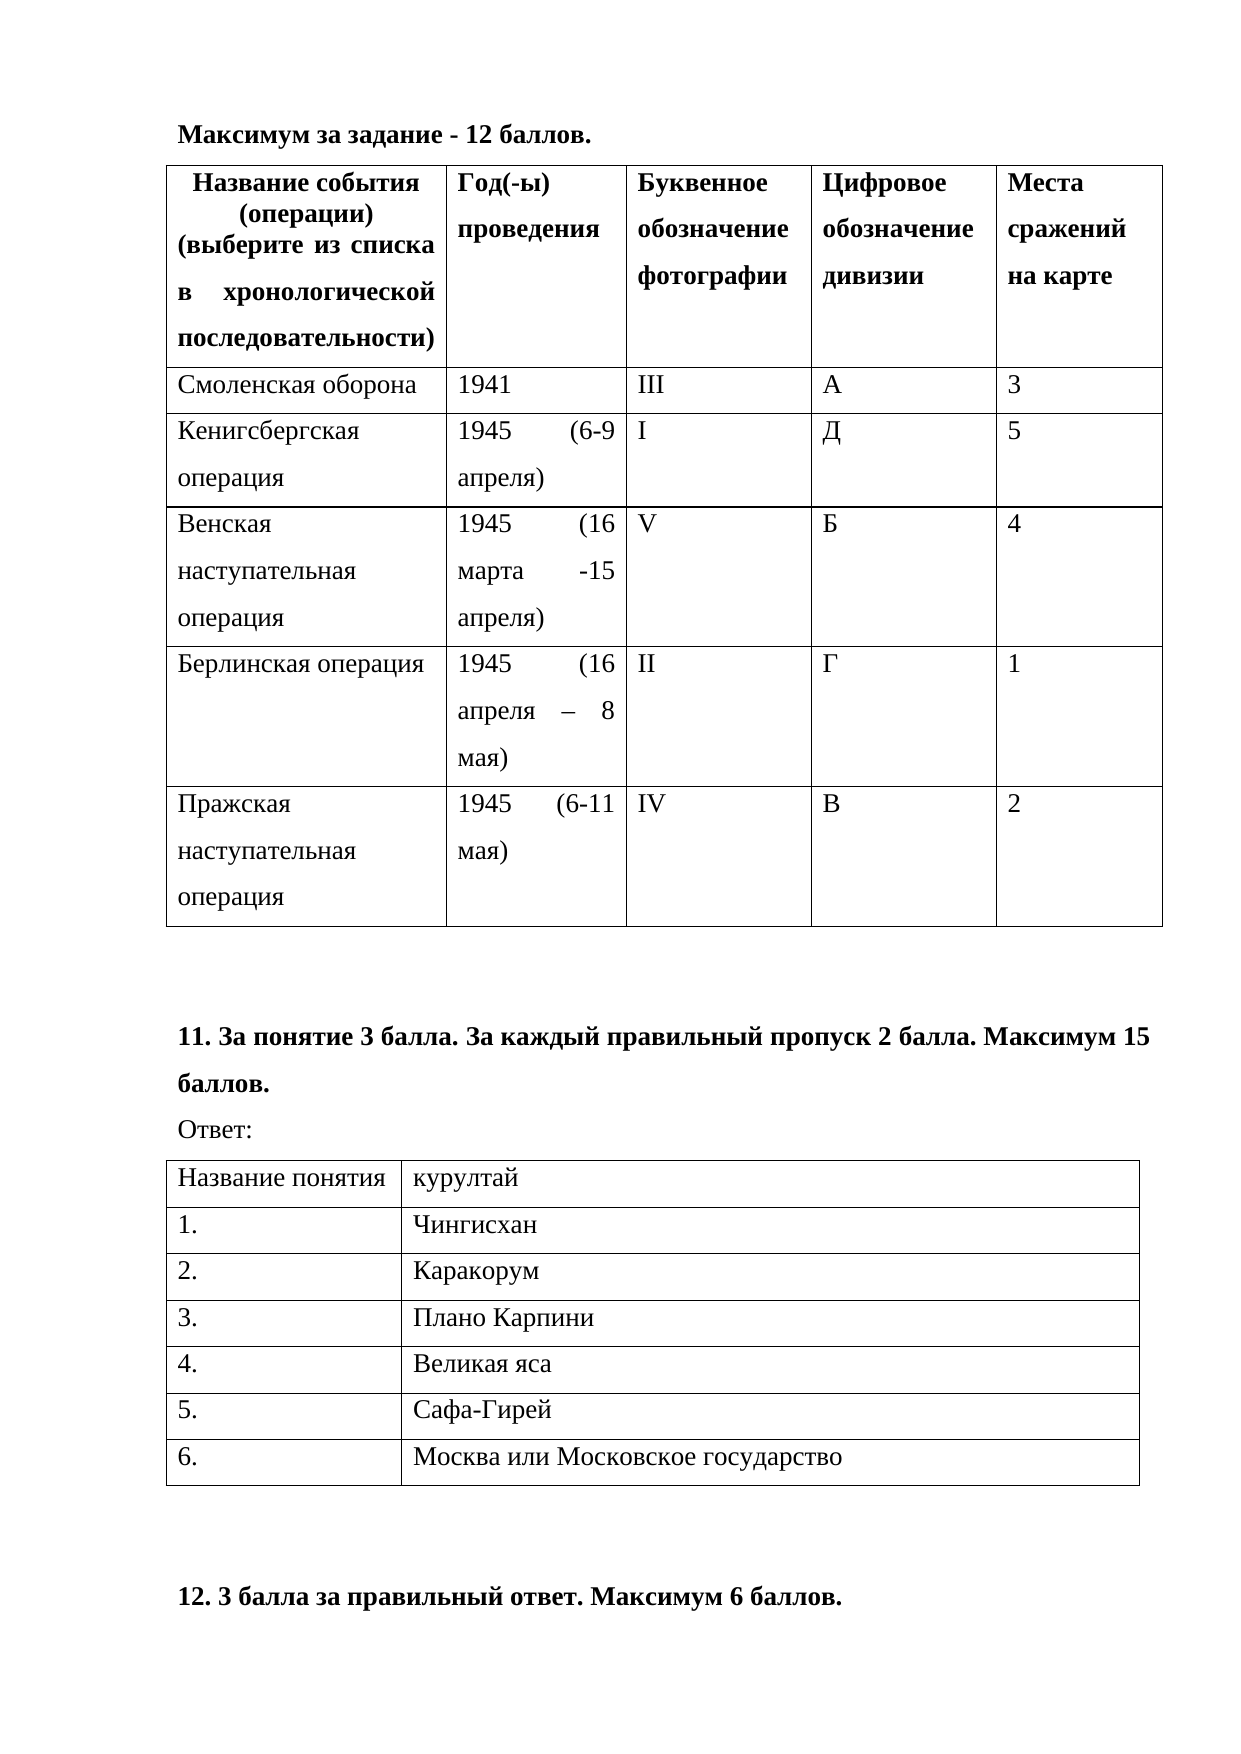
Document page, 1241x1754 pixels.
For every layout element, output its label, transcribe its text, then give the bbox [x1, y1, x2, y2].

table_cell 2 [997, 787, 1162, 926]
table_cell Берлинская операция [167, 647, 446, 786]
table_cell 1945 (6-9 апреля) [447, 414, 626, 506]
table_cell IV [627, 787, 811, 926]
table_header Название события (операции) (выберите из списка в хронологической последовательности) [167, 166, 446, 367]
table_cell Г [812, 647, 996, 786]
table_cell Сафа-Гирей [402, 1394, 1139, 1439]
text Ответ: [177, 1113, 1152, 1145]
table_cell Москва или Московское государство [402, 1440, 1139, 1485]
table_cell Пражская наступательная операция [167, 787, 446, 926]
table_cell 5. [167, 1394, 401, 1439]
text Максимум за задание - 12 баллов. [177, 118, 1152, 149]
table_cell В [812, 787, 996, 926]
table_cell А [812, 368, 996, 413]
table_cell I [627, 414, 811, 506]
table_cell 4 [997, 508, 1162, 646]
text 11. За понятие 3 балла. За каждый правильный пропуск 2 балла. Максимум 15 баллов. [177, 1020, 1152, 1098]
table_header Места сражений на карте [997, 166, 1162, 367]
table_cell 6. [167, 1440, 401, 1485]
table_cell 1. [167, 1208, 401, 1253]
table_header Буквенное обозначение фотографии [627, 166, 811, 367]
table_cell 1945 (6-11 мая) [447, 787, 626, 926]
table_cell Смоленская оборона [167, 368, 446, 413]
table_cell Б [812, 508, 996, 646]
table_cell 1 [997, 647, 1162, 786]
table_cell Венская наступательная операция [167, 508, 446, 646]
table_cell II [627, 647, 811, 786]
table_cell Д [812, 414, 996, 506]
table_cell V [627, 508, 811, 646]
table_cell 1945 (16 марта -15 апреля) [447, 508, 626, 646]
table_cell 3 [997, 368, 1162, 413]
table_cell 1941 [447, 368, 626, 413]
table_header курултай [402, 1161, 1139, 1207]
table_cell 1945 (16 апреля – 8 мая) [447, 647, 626, 786]
table_header Название понятия [167, 1161, 401, 1207]
table_header Год(-ы) проведения [447, 166, 626, 367]
table_cell 3. [167, 1301, 401, 1346]
table_cell Чингисхан [402, 1208, 1139, 1253]
table_cell Кенигсбергская операция [167, 414, 446, 506]
table_cell III [627, 368, 811, 413]
table_cell 4. [167, 1347, 401, 1392]
table_cell Каракорум [402, 1254, 1139, 1299]
table_cell 2. [167, 1254, 401, 1299]
table_header Цифровое обозначение дивизии [812, 166, 996, 367]
text 12. 3 балла за правильный ответ. Максимум 6 баллов. [177, 1580, 1152, 1611]
table_cell 5 [997, 414, 1162, 506]
table_cell Великая яса [402, 1347, 1139, 1392]
table_cell Плано Карпини [402, 1301, 1139, 1346]
